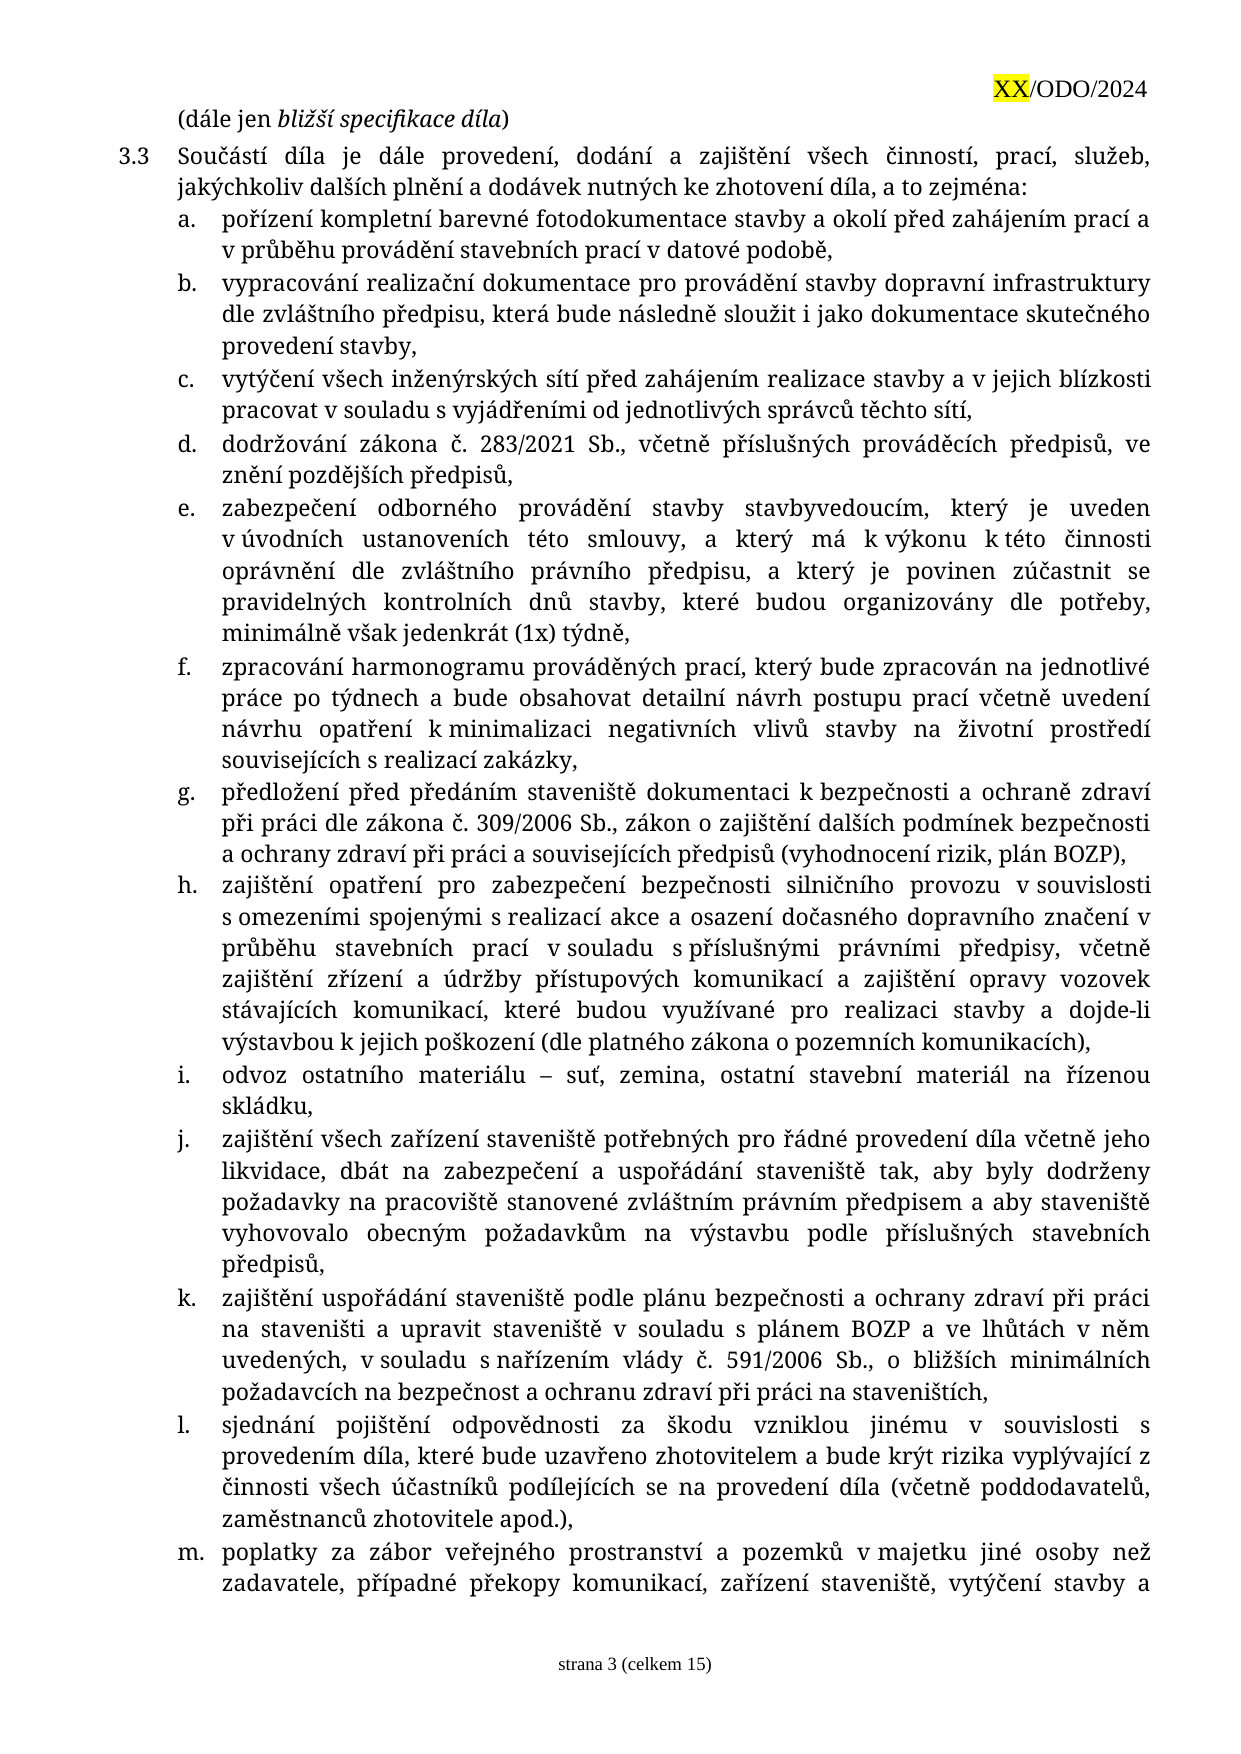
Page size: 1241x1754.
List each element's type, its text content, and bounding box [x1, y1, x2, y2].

text (dále jen bližší specifikace díla) [118, 102, 1152, 134]
list vypracování realizační dokumentace pro provádění stavby dopravní infrastruktury dle zvláštního předpisu, která bude následně sloužit i jako dokumentace skutečného provedení stavby, [177, 267, 1152, 361]
list odvoz ostatního materiálu – suť, zemina, ostatní stavební materiál na řízenou skládku, [177, 1059, 1152, 1121]
list zajištění uspořádání staveniště podle plánu bezpečnosti a ochrany zdraví při práci na staveništi a upravit staveniště v souladu s plánem BOZP a ve lhůtách v něm uvedených, v souladu s nařízením vlády č. 591/2006 Sb., o bližších minimálních požadavcích na bezpečnost a ochranu zdraví při práci na staveništích, [177, 1282, 1152, 1407]
list předložení před předáním staveniště dokumentaci k bezpečnosti a ochraně zdraví při práci dle zákona č. 309/2006 Sb., zákon o zajištění dalších podmínek bezpečnosti a ochrany zdraví při práci a souvisejících předpisů (vyhodnocení rizik, plán BOZP), [177, 775, 1152, 869]
list vytýčení všech inženýrských sítí před zahájením realizace stavby a v jejich blízkosti pracovat v souladu s vyjádřeními od jednotlivých správců těchto sítí, [177, 363, 1152, 425]
list dodržování zákona č. 283/2021 Sb., včetně příslušných prováděcích předpisů, ve znění pozdějších předpisů, [177, 427, 1152, 490]
list zpracování harmonogramu prováděných prací, který bude zpracován na jednotlivé práce po týdnech a bude obsahovat detailní návrh postupu prací včetně uvedení návrhu opatření k minimalizaci negativních vlivů stavby na životní prostředí souvisejících s realizací zakázky, [177, 650, 1152, 775]
list zajištění všech zařízení staveniště potřebných pro řádné provedení díla včetně jeho likvidace, dbát na zabezpečení a uspořádání staveniště tak, aby byly dodrženy požadavky na pracoviště stanovené zvláštním právním předpisem a aby staveniště vyhovovalo obecným požadavkům na výstavbu podle příslušných stavebních předpisů, [177, 1123, 1152, 1279]
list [177, 1536, 1152, 1598]
list Součástí díla je dále provedení, dodání a zajištění všech činností, prací, služeb, jakýchkoliv dalších plnění a dodávek nutných ke zhotovení díla, a to zejména: [118, 140, 1152, 202]
list pořízení kompletní barevné fotodokumentace stavby a okolí před zahájením prací a v průběhu provádění stavebních prací v datové podobě, [177, 202, 1152, 265]
list zajištění opatření pro zabezpečení bezpečnosti silničního provozu v souvislosti s omezeními spojenými s realizací akce a osazení dočasného dopravního značení v průběhu stavebních prací v souladu s příslušnými právními předpisy, včetně zajištění zřízení a údržby přístupových komunikací a zajištění opravy vozovek stávajících komunikací, které budou využívané pro realizaci stavby a dojde-li výstavbou k jejich poškození (dle platného zákona o pozemních komunikacích), [177, 869, 1152, 1057]
list zabezpečení odborného provádění stavby stavbyvedoucím, který je uveden v úvodních ustanoveních této smlouvy, a který má k výkonu k této činnosti oprávnění dle zvláštního právního předpisu, a který je povinen zúčastnit se pravidelných kontrolních dnů stavby, které budou organizovány dle potřeby, minimálně však jedenkrát (1x) týdně, [177, 492, 1152, 648]
list sjednání pojištění odpovědnosti za škodu vzniklou jinému v souvislosti s provedením díla, které bude uzavřeno zhotovitelem a bude krýt rizika vyplývající z činnosti všech účastníků podílejících se na provedení díla (včetně poddodavatelů, zaměstnanců zhotovitele apod.), [177, 1409, 1152, 1534]
